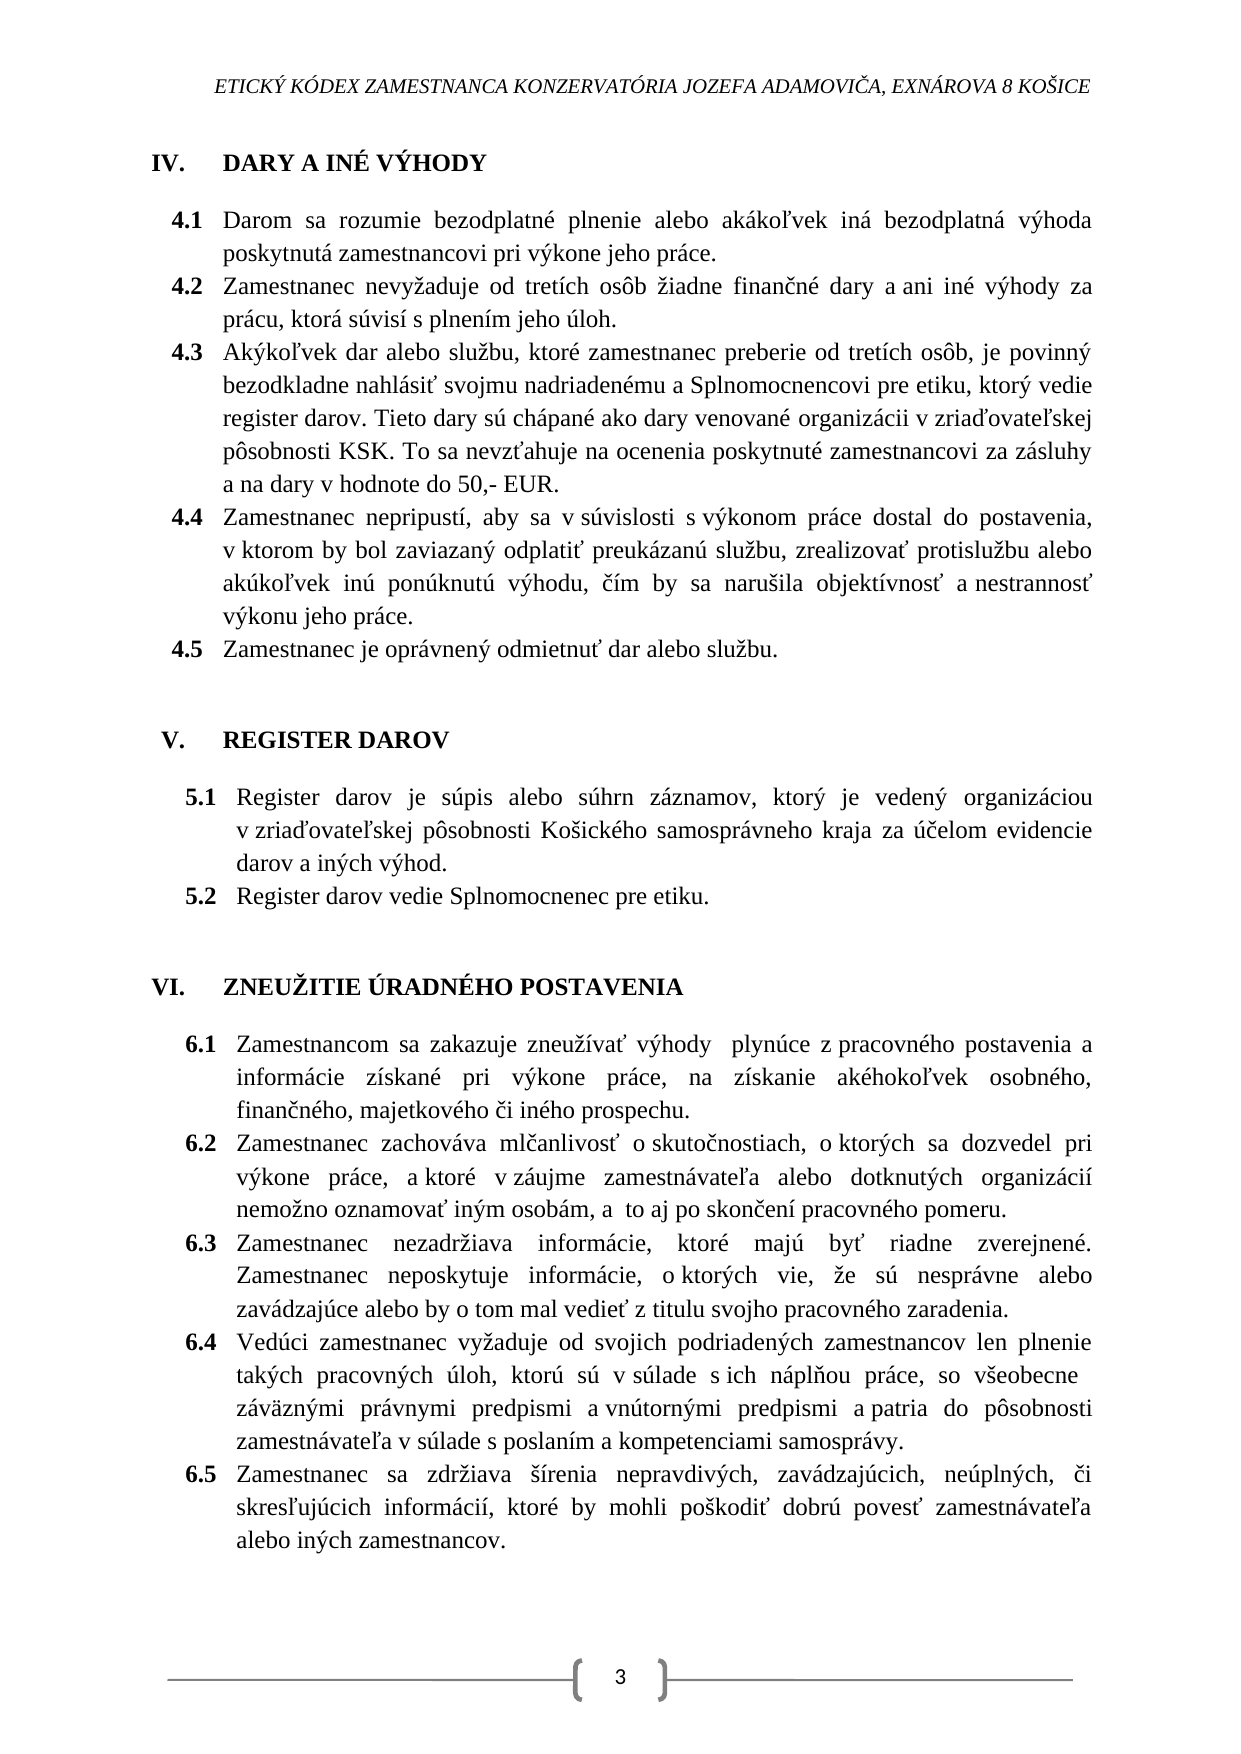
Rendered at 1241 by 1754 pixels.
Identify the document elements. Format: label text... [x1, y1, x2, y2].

list Zamestnanec nepripustí, aby sa v súvislosti s výkonom práce dostal do postavenia, v ktorom by bol zaviazaný odplatiť preukázanú službu, zrealizovať protislužbu alebo akúkoľvek inú ponúknutú výhodu, čím by sa narušila objektívnosť a nestrannosť výkonu jeho práce. [171, 502, 1093, 630]
list Zamestnanec je oprávnený odmietnuť dar alebo službu. [171, 634, 1093, 663]
list Vedúci zamestnanec vyžaduje od svojich podriadených zamestnancov len plnenie takých pracovných úloh, ktorú sú v súlade s ich náplňou práce, so všeobecne záväznými právnymi predpismi a vnútornými predpismi a patria do pôsobnosti zamestnávateľa v súlade s poslaním a kompetenciami samosprávy. [185, 1327, 1093, 1454]
list ZNEUŽITIE ÚRADNÉHO POSTAVENIA [185, 972, 1093, 1001]
list Register darov je súpis alebo súhrn záznamov, ktorý je vedený organizáciou v zriaďovateľskej pôsobnosti Košického samosprávneho kraja za účelom evidencie darov a iných výhod. [185, 782, 1093, 877]
list Darom sa rozumie bezodplatné plnenie alebo akákoľvek iná bezodplatná výhoda poskytnutá zamestnancovi pri výkone jeho práce. [171, 205, 1093, 267]
list Zamestnanec zachováva mlčanlivosť o skutočnostiach, o ktorých sa dozvedel pri výkone práce, a ktoré v záujme zamestnávateľa alebo dotknutých organizácií nemožno oznamovať iným osobám, a to aj po skončení pracovného pomeru. [185, 1128, 1093, 1223]
list Register darov vedie Splnomocnenec pre etiku. [185, 881, 1093, 910]
list Akýkoľvek dar alebo službu, ktoré zamestnanec preberie od tretích osôb, je povinný bezodkladne nahlásiť svojmu nadriadenému a Splnomocnencovi pre etiku, ktorý vedie register darov. Tieto dary sú chápané ako dary venované organizácii v zriaďovateľskej pôsobnosti KSK. To sa nevzťahuje na ocenenia poskytnuté zamestnancovi za zásluhy a na dary v hodnote do 50,- EUR. [171, 337, 1093, 498]
list Zamestnanec nezadržiava informácie, ktoré majú byť riadne zverejnené. Zamestnanec neposkytuje informácie, o ktorých vie, že sú nesprávne alebo zavádzajúce alebo by o tom mal vedieť z titulu svojho pracovného zaradenia. [185, 1228, 1093, 1322]
list Zamestnanec sa zdržiava šírenia nepravdivých, zavádzajúcich, neúplných, či skresľujúcich informácií, ktoré by mohli poškodiť dobrú povesť zamestnávateľa alebo iných zamestnancov. [185, 1459, 1093, 1553]
list REGISTER DAROV [185, 725, 1093, 754]
list Zamestnanec nevyžaduje od tretích osôb žiadne finančné dary a ani iné výhody za prácu, ktorá súvisí s plnením jeho úloh. [171, 271, 1093, 333]
list DARY A INÉ VÝHODY [185, 148, 1093, 176]
list Zamestnancom sa zakazuje zneužívať výhody plynúce z pracovného postavenia a informácie získané pri výkone práce, na získanie akéhokoľvek osobného, finančného, majetkového či iného prospechu. [185, 1029, 1093, 1124]
